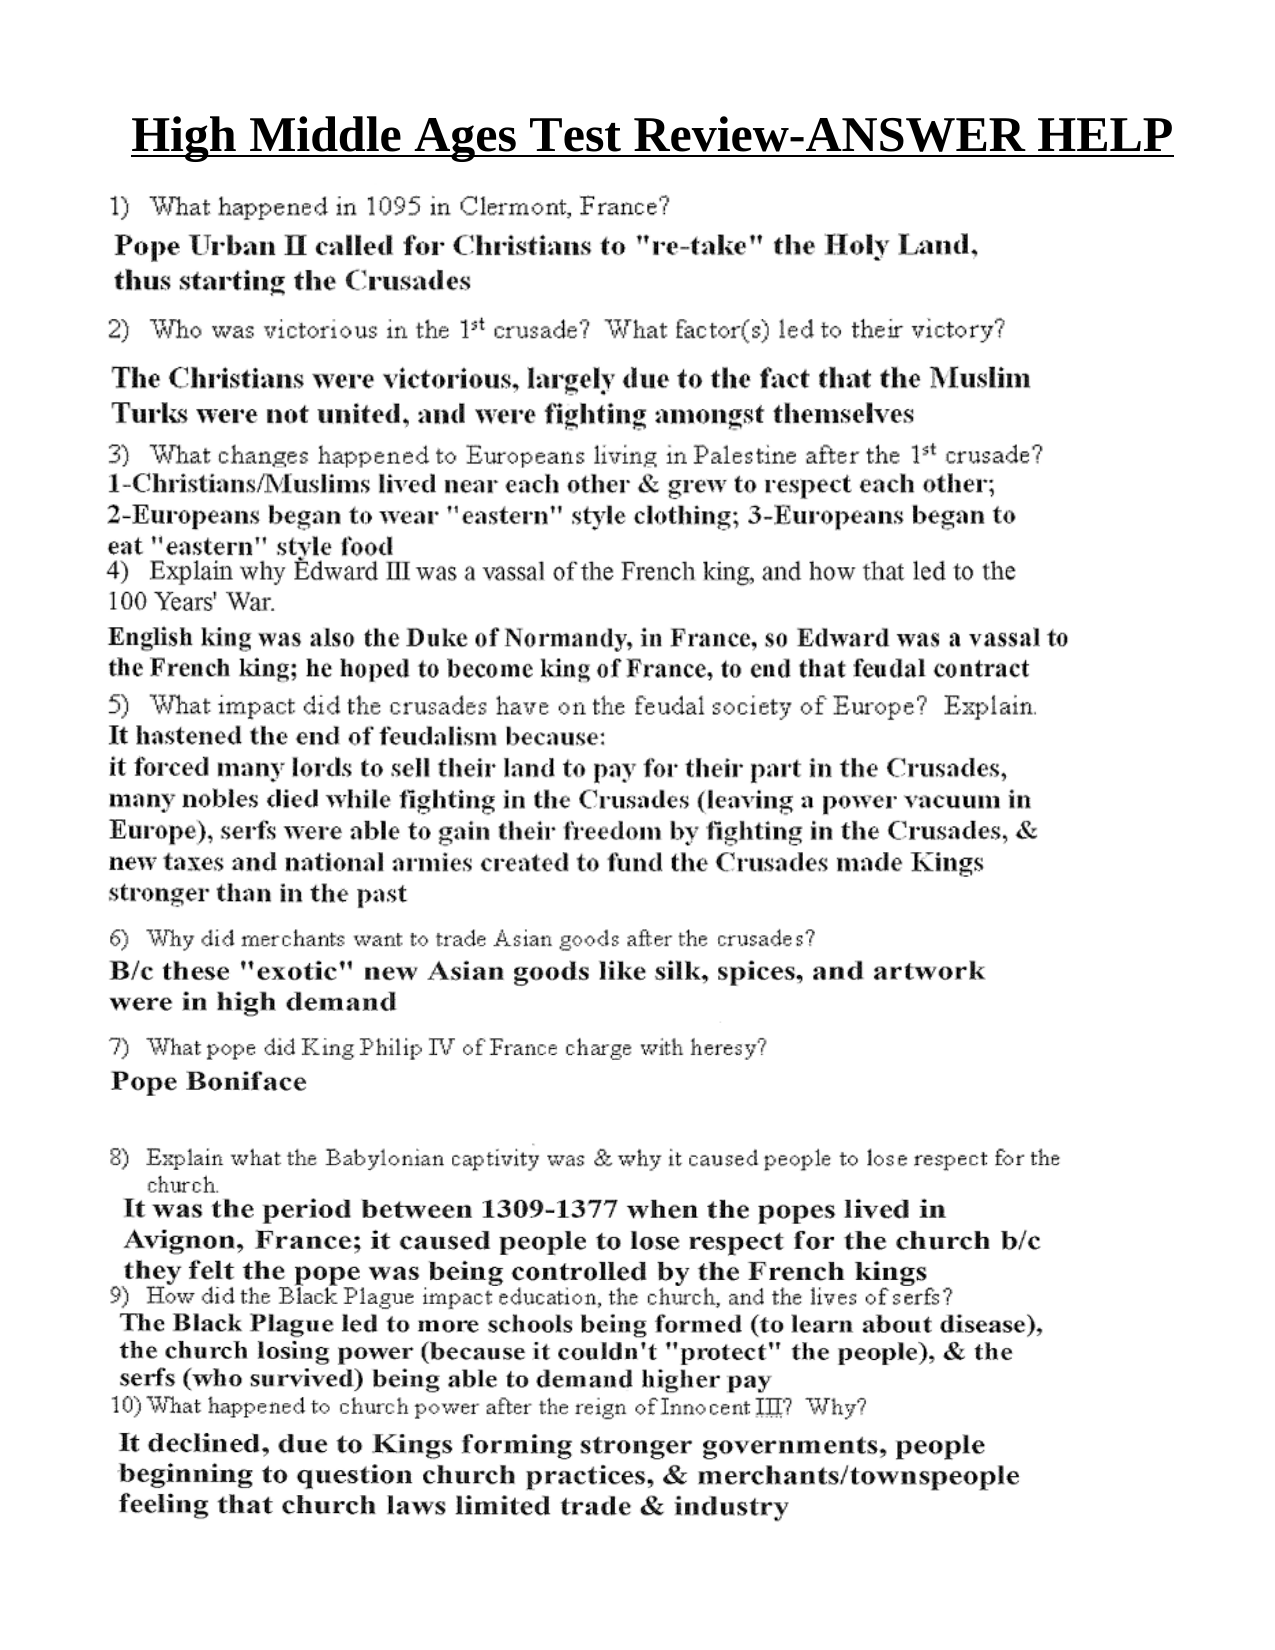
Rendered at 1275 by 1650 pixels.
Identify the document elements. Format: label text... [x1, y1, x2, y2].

text High Middle Ages Test Review-ANSWER HELP [105, 105, 1200, 162]
picture [105, 183, 1080, 1530]
